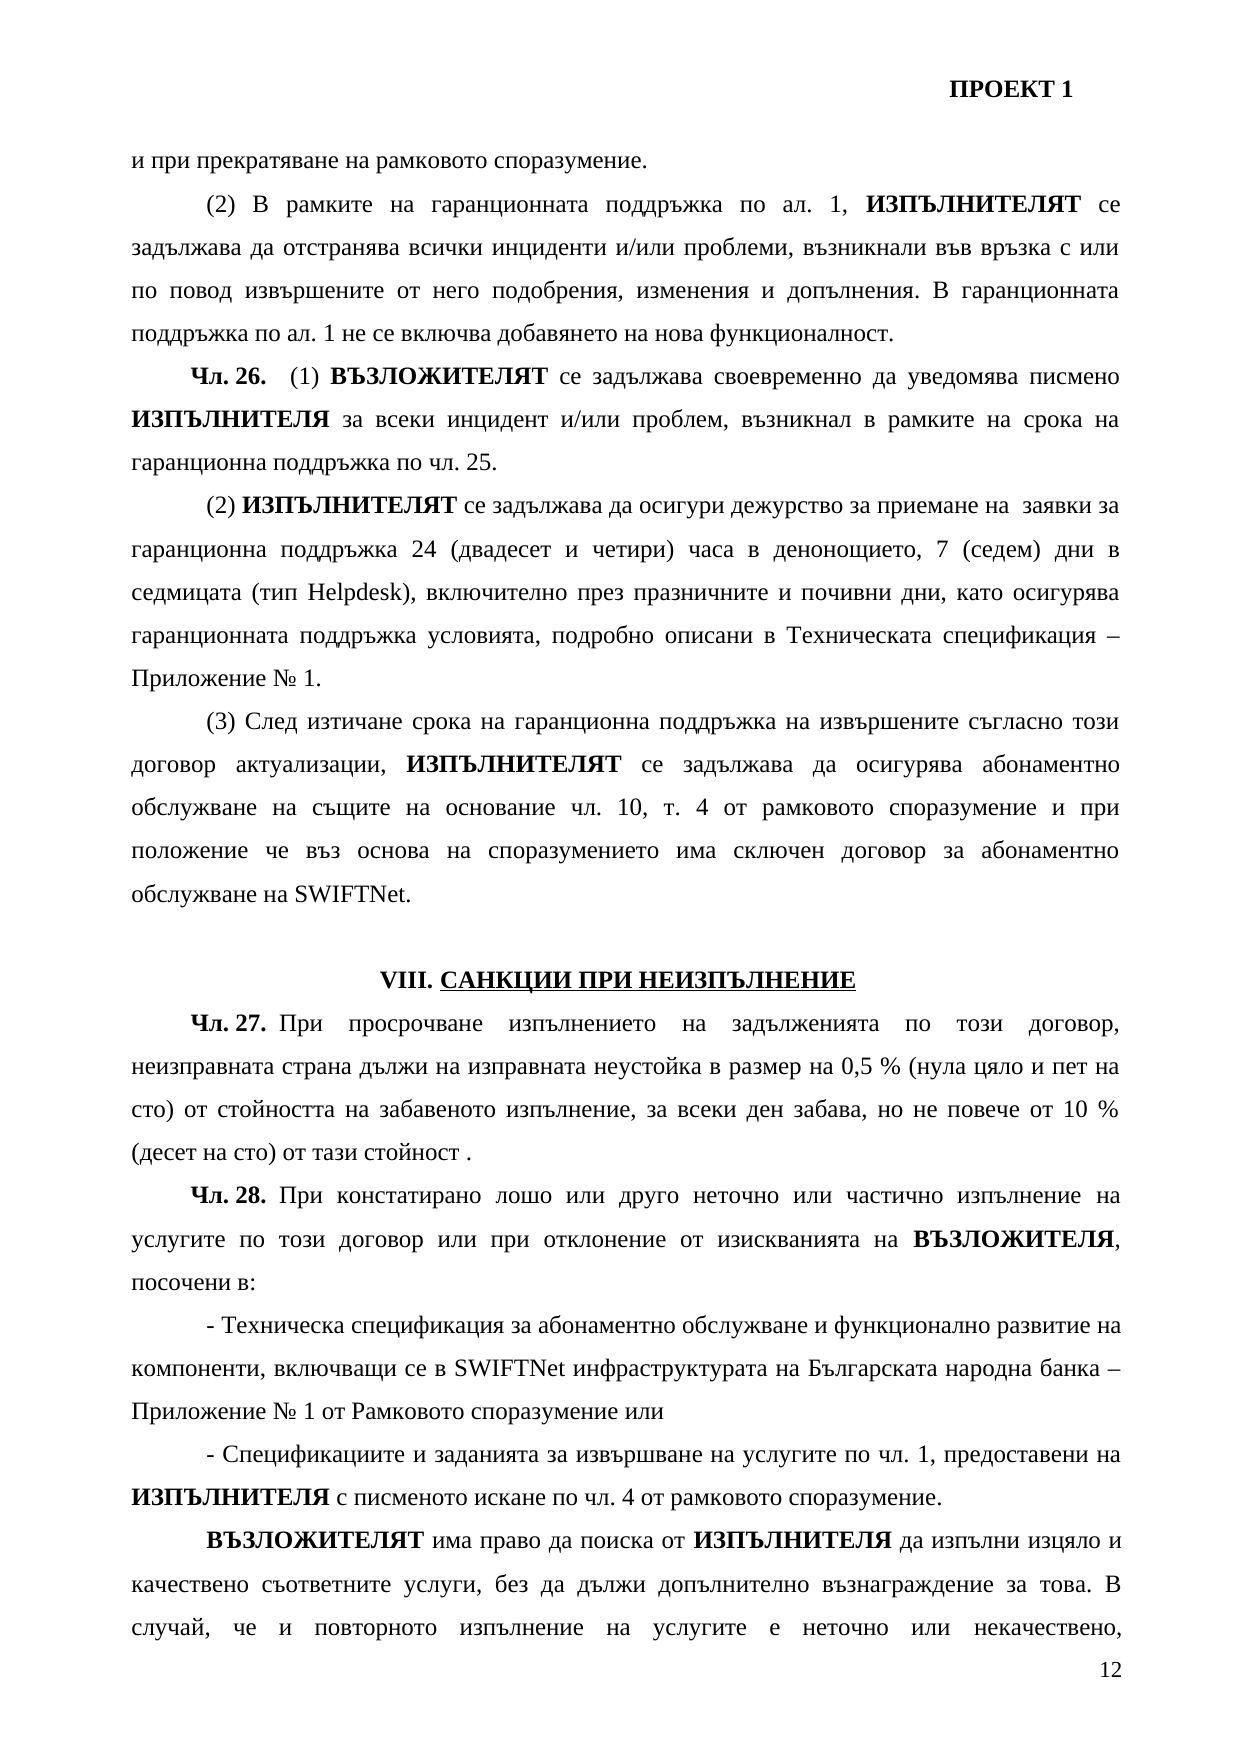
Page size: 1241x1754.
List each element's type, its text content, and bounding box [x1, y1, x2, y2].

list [131, 146, 1120, 174]
text (2) ИЗПЪЛНИТЕЛЯТ се задължава да осигури дежурство за приемане на заявки за гаранционна поддръжка 24 (двадесет и четири) часа в денонощието, 7 (седем) дни в седмицата (тип Helpdesk), включително през празничните и почивни дни, като осигурява гаранционната поддръжка условията, подробно описани в Техническата спецификация – Приложение № 1. [131, 491, 1121, 692]
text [131, 1526, 1122, 1641]
list САНКЦИИ ПРИ НЕИЗПЪЛНЕНИЕ [169, 965, 1121, 994]
list При просрочване изпълнението на задълженията по този договор, неизправната страна дължи на изправната неустойка в размер на 0,5 % (нула цяло и пет на сто) от стойността на забавеното изпълнение, за всеки ден забава, но не повече от 10 % (десет на сто) от тази стойност . [131, 1008, 1120, 1166]
text - Техническа спецификация за абонаментно обслужване и функционално развитие на компоненти, включващи се в SWIFTNet инфраструктурата на Българската народна банка – Приложение № 1 от Рамковото споразумение или [131, 1310, 1122, 1425]
text (2) В рамките на гаранционната поддръжка по ал. 1, ИЗПЪЛНИТЕЛЯТ се задължава да отстранява всички инциденти и/или проблеми, възникнали във връзка с или по повод извършените от него подобрения, изменения и допълнения. В гаранционната поддръжка по ал. 1 не се включва добавянето на нова функционалност. [131, 189, 1120, 347]
list При констатирано лошо или друго неточно или частично изпълнение на услугите по този договор или при отклонение от изискванията на ВЪЗЛОЖИТЕЛЯ, посочени в: [131, 1181, 1120, 1296]
text (3) След изтичане срока на гаранционна поддръжка на извършените съгласно този договор актуализации, ИЗПЪЛНИТЕЛЯТ се задължава да осигурява абонаментно обслужване на същите на основание чл. 10, т. 4 от рамковото споразумение и при положение че въз основа на споразумението има сключен договор за абонаментно обслужване на SWIFTNet. [131, 706, 1121, 907]
text - Спецификациите и заданията за извършване на услугите по чл. 1, предоставени на ИЗПЪЛНИТЕЛЯ с писменото искане по чл. 4 от рамковото споразумение. [131, 1439, 1122, 1511]
list (1) ВЪЗЛОЖИТЕЛЯТ се задължава своевременно да уведомява писмено ИЗПЪЛНИТЕЛЯ за всеки инцидент и/или проблем, възникнал в рамките на срока на гаранционна поддръжка по чл. 25. [131, 361, 1120, 476]
